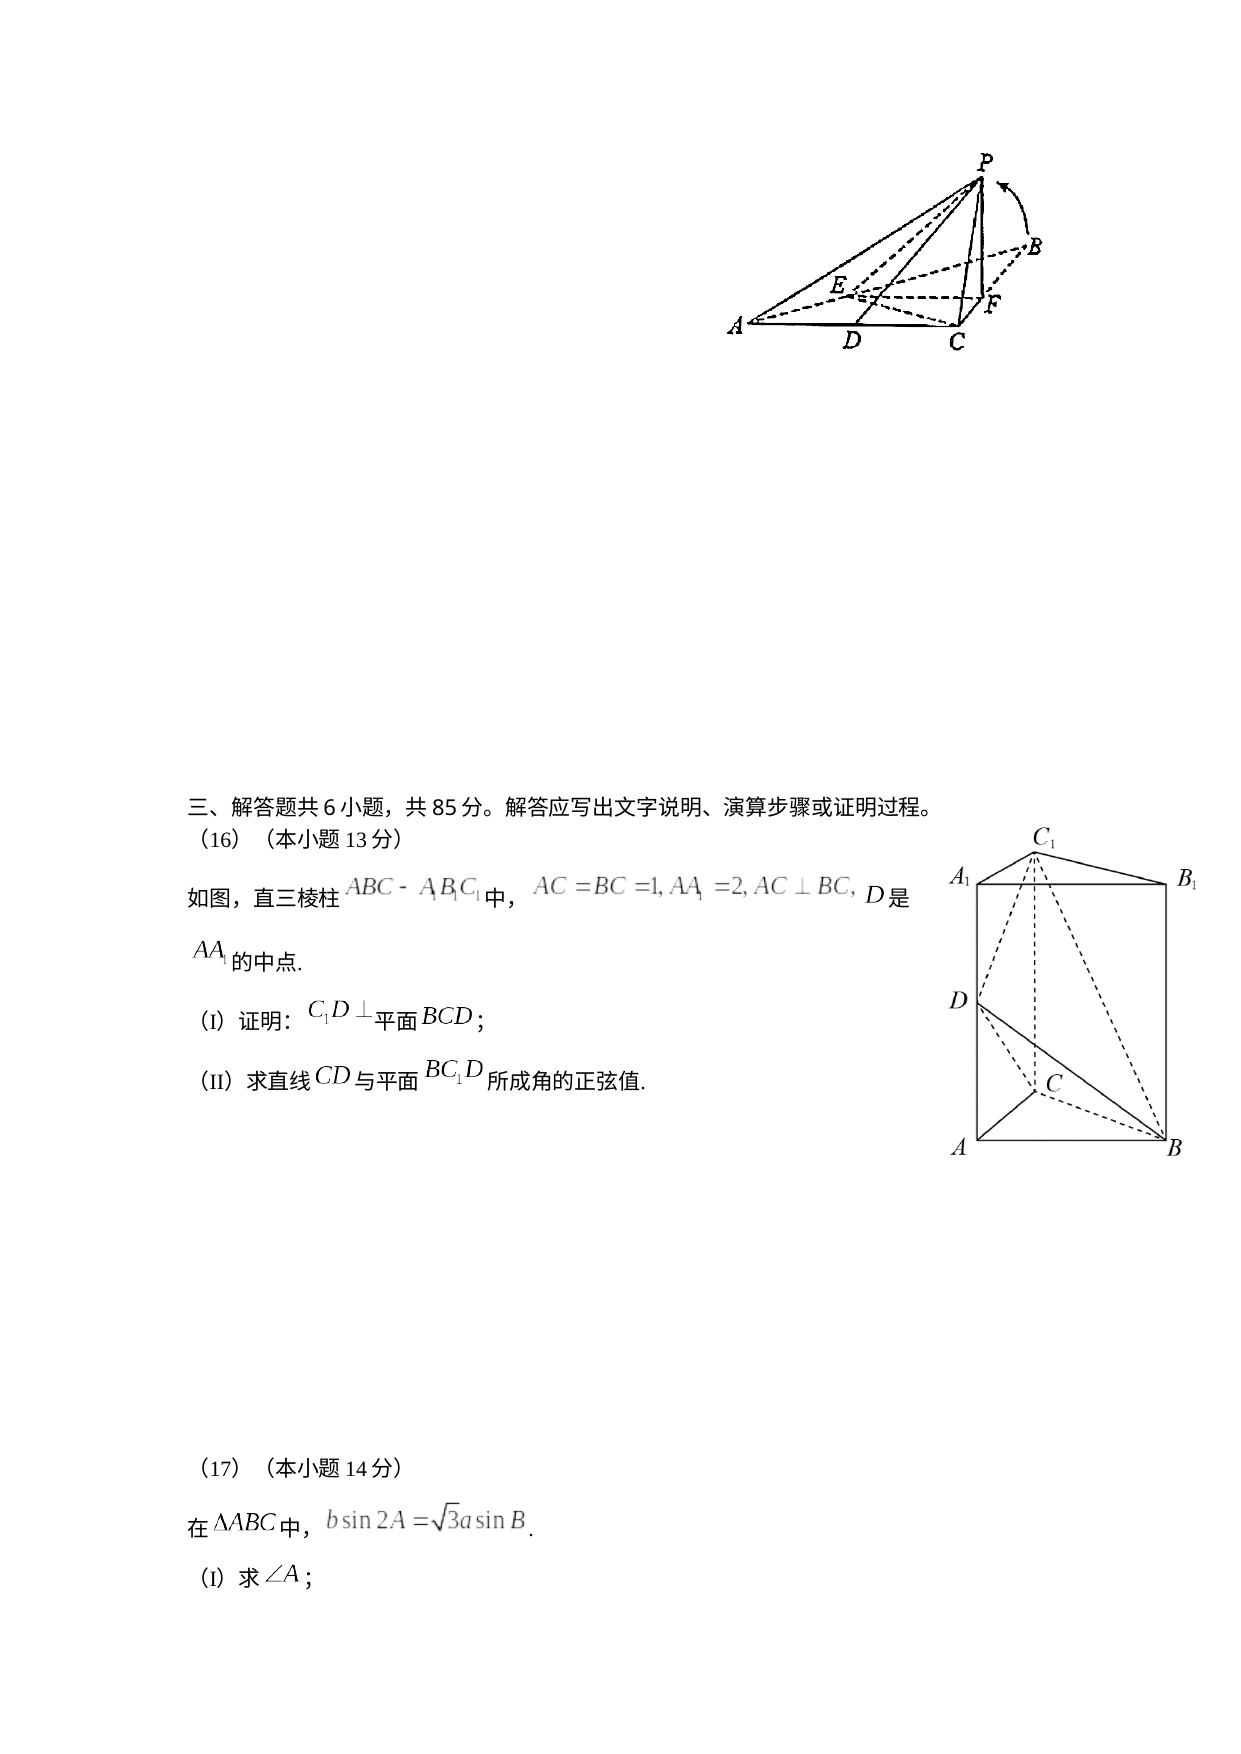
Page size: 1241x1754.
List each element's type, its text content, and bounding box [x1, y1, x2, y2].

picture [942, 823, 1202, 1158]
text 三、解答题共6小题，共85分。解答应写出文字说明、演算步骤或证明过程。 [187, 790, 1053, 822]
text （I）求； [187, 1558, 1053, 1592]
text 在中，. [187, 1499, 1053, 1543]
text 如图，直三棱柱中，是的中点. [187, 869, 942, 976]
text （17）（本小题14分） [187, 1451, 1053, 1483]
text （II）求直线与平面所成角的正弦值. [187, 1052, 942, 1095]
text （I）证明：平面； [187, 992, 942, 1036]
text （16）（本小题13分） [187, 822, 1053, 853]
picture [722, 149, 1051, 358]
